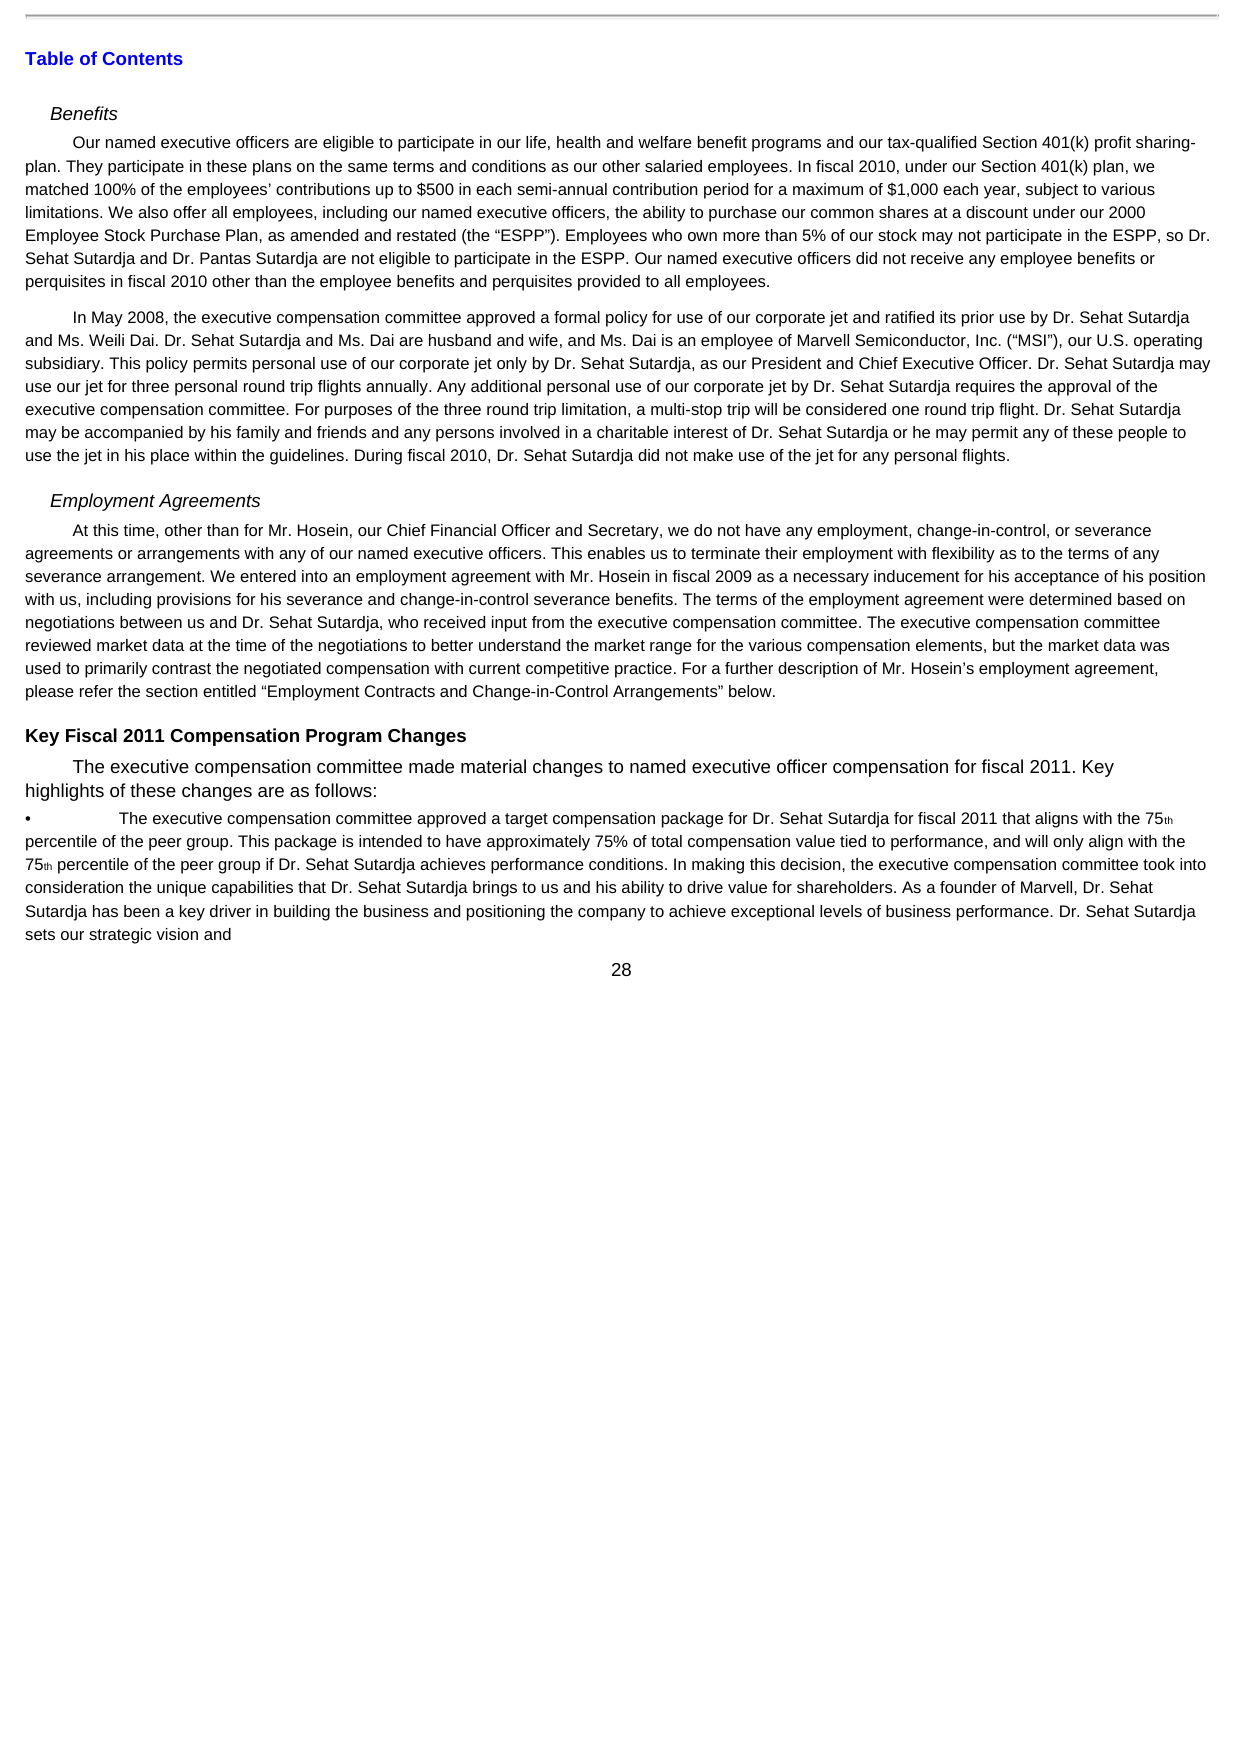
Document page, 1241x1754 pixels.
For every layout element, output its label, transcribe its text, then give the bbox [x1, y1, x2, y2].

text Table of Contents [25, 48, 1215, 69]
text 28 [25, 959, 1217, 980]
text Employment Agreements [50, 490, 1215, 512]
picture [23, 14, 1220, 21]
text Our named executive officers are eligible to participate in our life, health and welfare benefit programs and our tax-qualified Section 401(k) profit sharing-plan. They participate in these plans on the same terms and conditions as our other salaried employees. In fiscal 2010, under our Section 401(k) plan, we matched 100% of the employees’ contributions up to $500 in each semi-annual contribution period for a maximum of $1,000 each year, subject to various limitations. We also offer all employees, including our named executive officers, the ability to purchase our common shares at a discount under our 2000 Employee Stock Purchase Plan, as amended and restated (the “ESPP”). Employees who own more than 5% of our stock may not participate in the ESPP, so Dr. Sehat Sutardja and Dr. Pantas Sutardja are not eligible to participate in the ESPP. Our named executive officers did not receive any employee benefits or perquisites in fiscal 2010 other than the employee benefits and perquisites provided to all employees. [25, 133, 1211, 291]
text Benefits [50, 102, 1215, 124]
text At this time, other than for Mr. Hosein, our Chief Financial Officer and Secretary, we do not have any employment, change-in-control, or severance agreements or arrangements with any of our named executive officers. This enables us to terminate their employment with flexibility as to the terms of any severance arrangement. We entered into an employment agreement with Mr. Hosein in fiscal 2009 as a necessary inducement for his acceptance of his position with us, including provisions for his severance and change-in-control severance benefits. The terms of the employment agreement were determined based on negotiations between us and Dr. Sehat Sutardja, who received input from the executive compensation committee. The executive compensation committee reviewed market data at the time of the negotiations to better understand the market range for the various compensation elements, but the market data was used to primarily contrast the negotiated compensation with current competitive practice. For a further description of Mr. Hosein’s employment agreement, please refer the section entitled “Employment Contracts and Change-in-Control Arrangements” below. [25, 521, 1211, 701]
text In May 2008, the executive compensation committee approved a formal policy for use of our corporate jet and ratified its prior use by Dr. Sehat Sutardja and Ms. Weili Dai. Dr. Sehat Sutardja and Ms. Dai are husband and wife, and Ms. Dai is an employee of Marvell Semiconductor, Inc. (“MSI”), our U.S. operating subsidiary. This policy permits personal use of our corporate jet only by Dr. Sehat Sutardja, as our President and Chief Executive Officer. Dr. Sehat Sutardja may use our jet for three personal round trip flights annually. Any additional personal use of our corporate jet by Dr. Sehat Sutardja requires the approval of the executive compensation committee. For purposes of the three round trip limitation, a multi-stop trip will be considered one round trip flight. Dr. Sehat Sutardja may be accompanied by his family and friends and any persons involved in a charitable interest of Dr. Sehat Sutardja or he may permit any of these people to use the jet in his place within the guidelines. During fiscal 2010, Dr. Sehat Sutardja did not make use of the jet for any personal flights. [25, 307, 1215, 465]
text Key Fiscal 2011 Compensation Program Changes [25, 724, 1215, 746]
text The executive compensation committee made material changes to named executive officer compensation for fiscal 2011. Key highlights of these changes are as follows: [25, 756, 1197, 801]
list The executive compensation committee approved a target compensation package for Dr. Sehat Sutardja for fiscal 2011 that aligns with the 75th percentile of the peer group. This package is intended to have approximately 75% of total compensation value tied to performance, and will only align with the 75th percentile of the peer group if Dr. Sehat Sutardja achieves performance conditions. In making this decision, the executive compensation committee took into consideration the unique capabilities that Dr. Sehat Sutardja brings to us and his ability to drive value for shareholders. As a founder of Marvell, Dr. Sehat Sutardja has been a key driver in building the business and positioning the company to achieve exceptional levels of business performance. Dr. Sehat Sutardja sets our strategic vision and [25, 809, 1215, 944]
